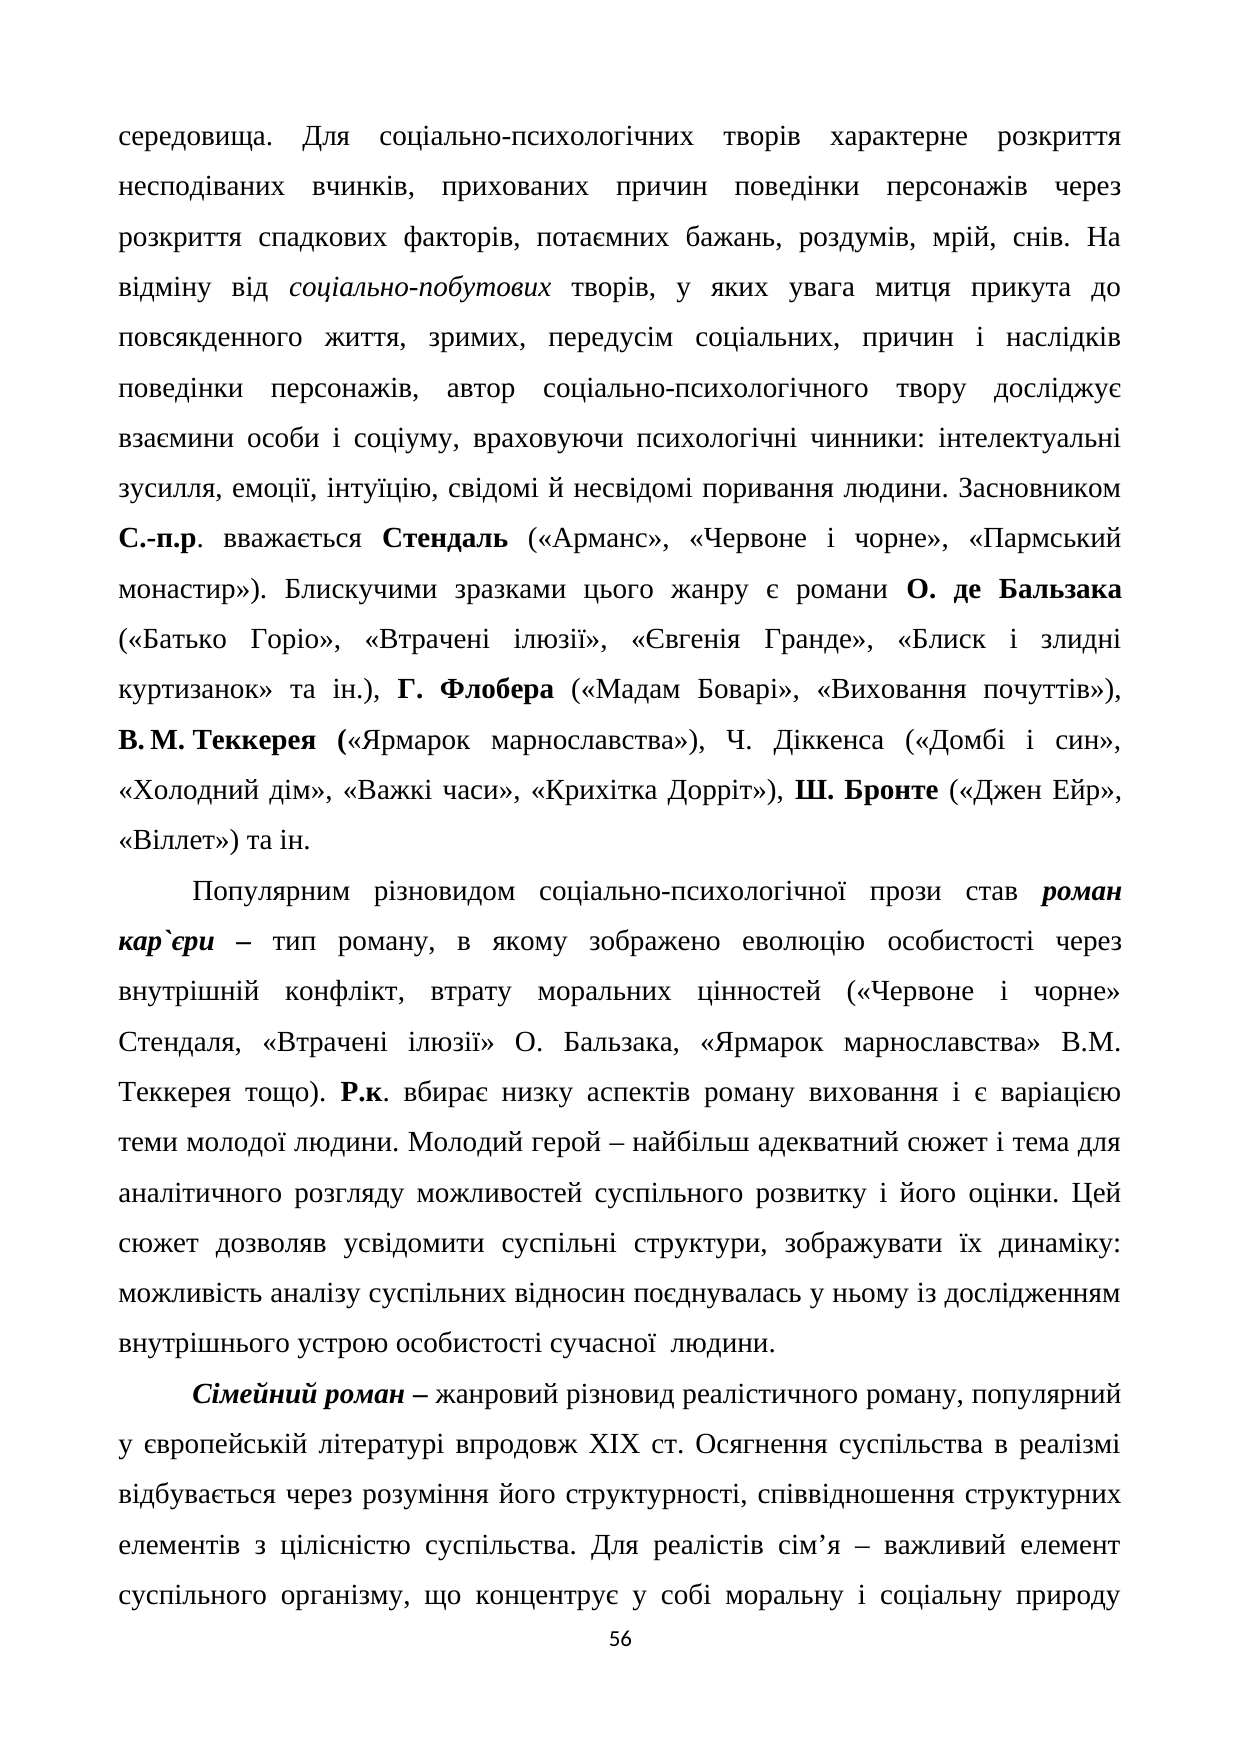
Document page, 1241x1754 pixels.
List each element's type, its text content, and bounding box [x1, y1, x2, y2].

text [118, 118, 1122, 856]
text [118, 1376, 1122, 1611]
text Популярним різновидом соціально-психологічної прози став роман кар`єри – тип роману, в якому зображено еволюцію особистості через внутрішній конфлікт, втрату моральних цінностей («Червоне і чорне» Стендаля, «Втрачені ілюзії» О. Бальзака, «Ярмарок марнославства» В.М. Теккерея тощо). Р.к. вбирає низку аспектів роману виховання і є варіацією теми молодої людини. Молодий герой – найбільш адекватний сюжет і тема для аналітичного розгляду можливостей суспільного розвитку і його оцінки. Цей сюжет дозволяв усвідомити суспільні структури, зображувати їх динаміку: можливість аналізу суспільних відносин поєднувалась у ньому із дослідженням внутрішнього устрою особистості сучасної людини. [118, 873, 1122, 1359]
